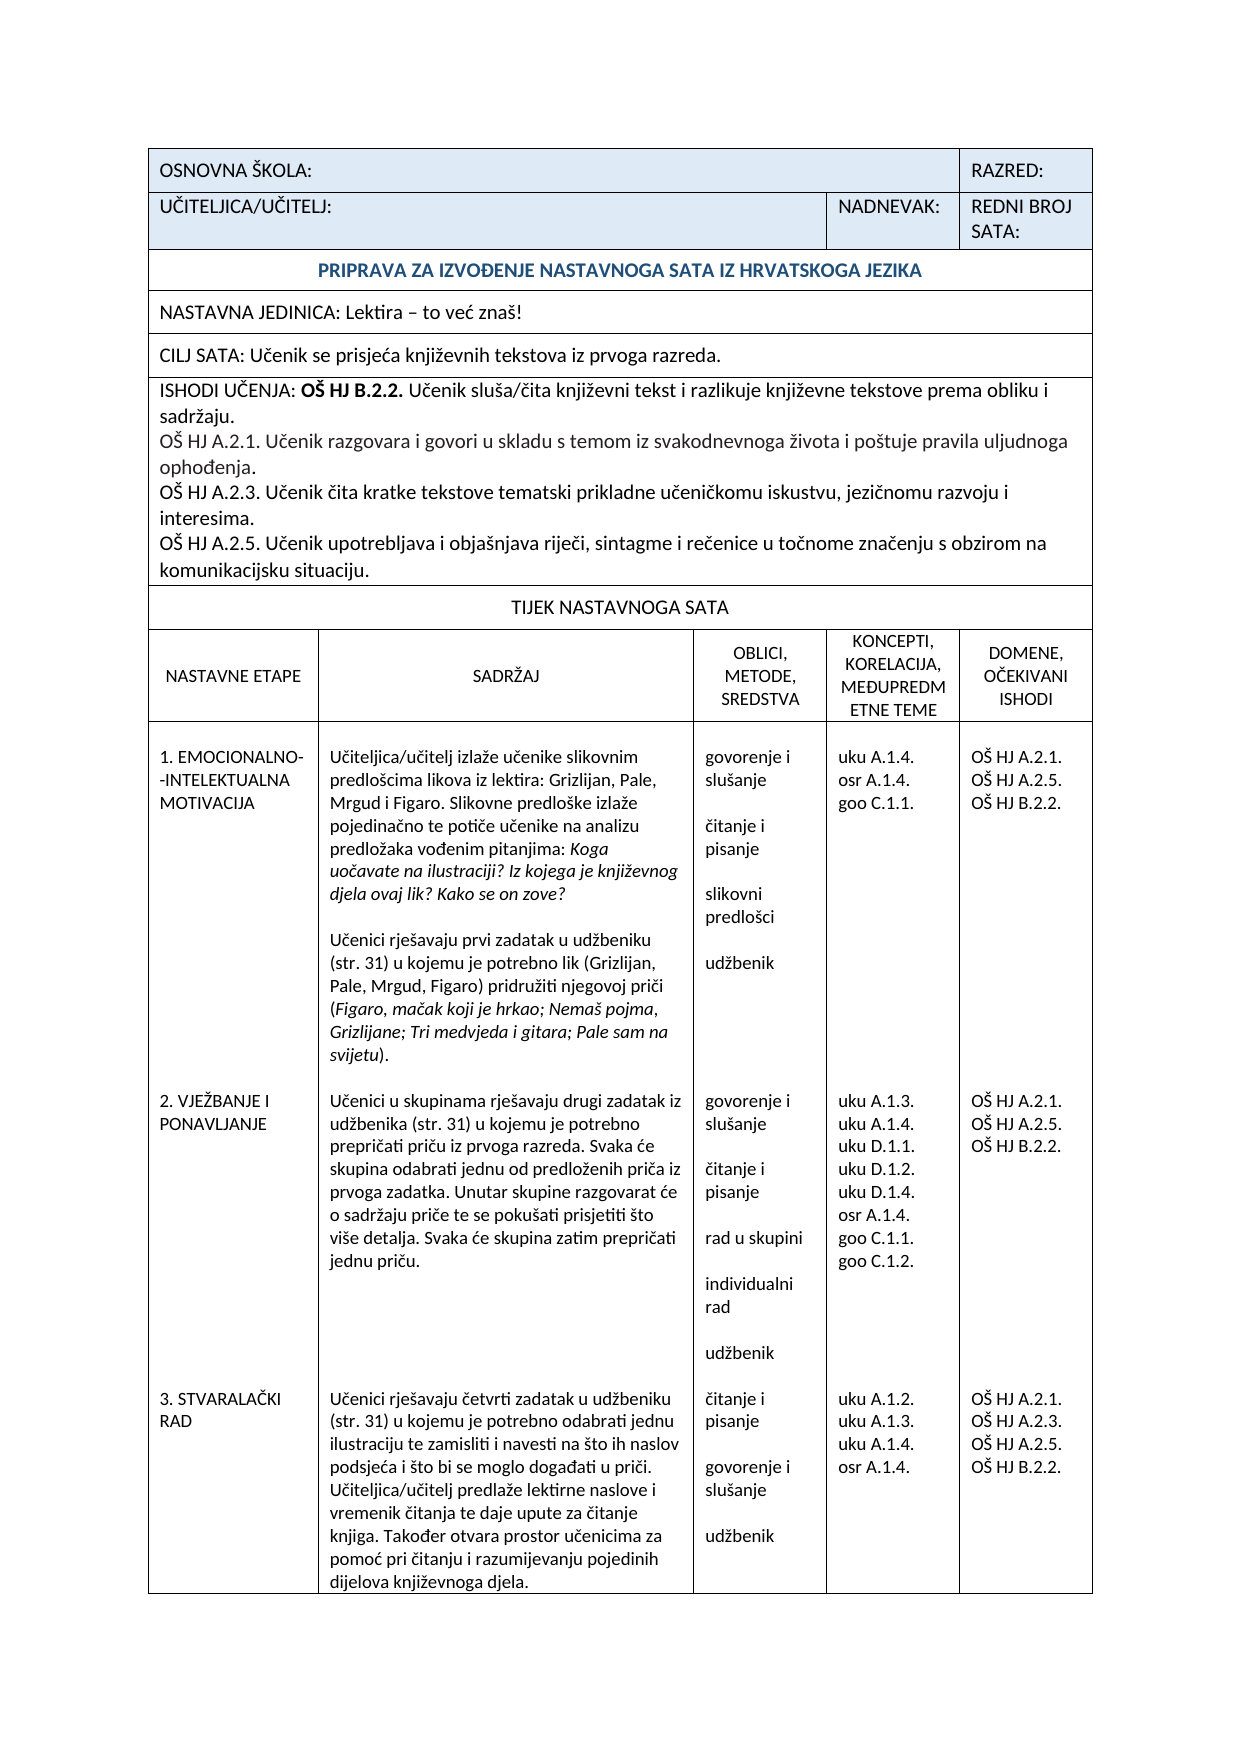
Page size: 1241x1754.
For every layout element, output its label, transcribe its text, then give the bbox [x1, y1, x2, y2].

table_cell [960, 722, 1092, 1593]
table_cell PRIPRAVA ZA IZVOĐENJE NASTAVNOGA SATA IZ HRVATSKOGA JEZIKA [149, 250, 1092, 289]
table_cell REDNI BROJ SATA: [960, 193, 1092, 249]
table_cell TIJEK NASTAVNOGA SATA [149, 586, 1092, 628]
table_cell ISHODI UČENJA: OŠ HJ B.2.2. Učenik sluša/čita književni tekst i razlikuje književne tekstove prema obliku i sadržaju. OŠ HJ A.2.1. Učenik razgovara i govori u skladu s temom iz svakodnevnoga života i poštuje pravila uljudnoga ophođenja. OŠ HJ A.2.3. Učenik čita kratke tekstove tematski prikladne učeničkomu iskustvu, jezičnomu razvoju i interesima. OŠ HJ A.2.5. Učenik upotrebljava i objašnjava riječi, sintagme i rečenice u točnome značenju s obzirom na komunikacijsku situaciju. [149, 378, 1092, 585]
table_cell DOMENE, OČEKIVANI ISHODI [960, 630, 1092, 721]
table_cell SADRŽAJ [319, 630, 693, 721]
table_header OSNOVNA ŠKOLA: [149, 149, 959, 192]
table_header RAZRED: [960, 149, 1092, 192]
table_cell CILJ SATA: Učenik se prisjeća književnih tekstova iz prvoga razreda. [149, 334, 1092, 377]
table_cell NADNEVAK: [827, 193, 959, 249]
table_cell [149, 722, 318, 1593]
table_cell NASTAVNE ETAPE [149, 630, 318, 721]
table_cell UČITELJICA/UČITELJ: [149, 193, 826, 249]
table_cell KONCEPTI, KORELACIJA, MEĐUPREDMETNE TEME [827, 630, 959, 721]
table_cell NASTAVNA JEDINICA: Lektira – to već znaš! [149, 291, 1092, 333]
table_cell OBLICI, METODE, SREDSTVA [694, 630, 826, 721]
